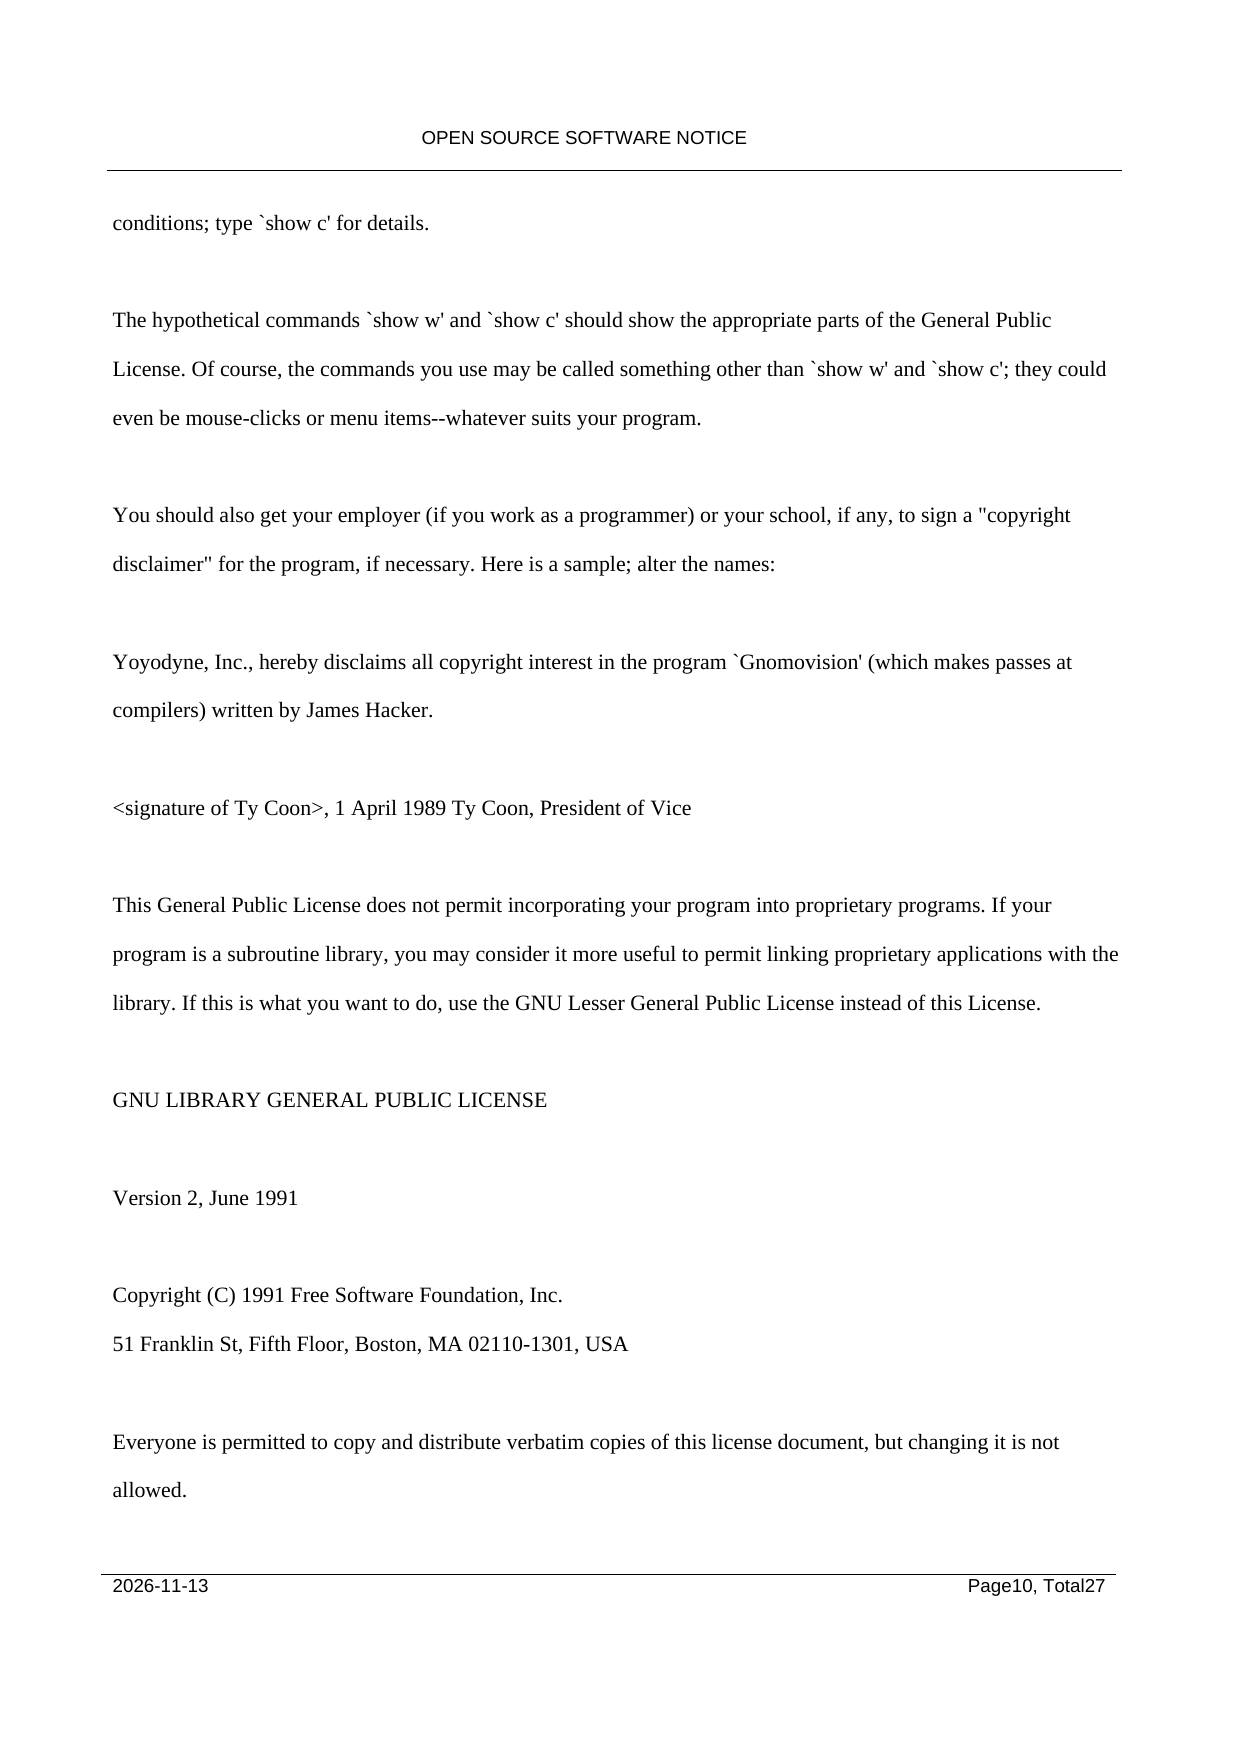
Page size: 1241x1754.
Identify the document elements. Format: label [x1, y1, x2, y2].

text [112, 206, 1128, 1506]
